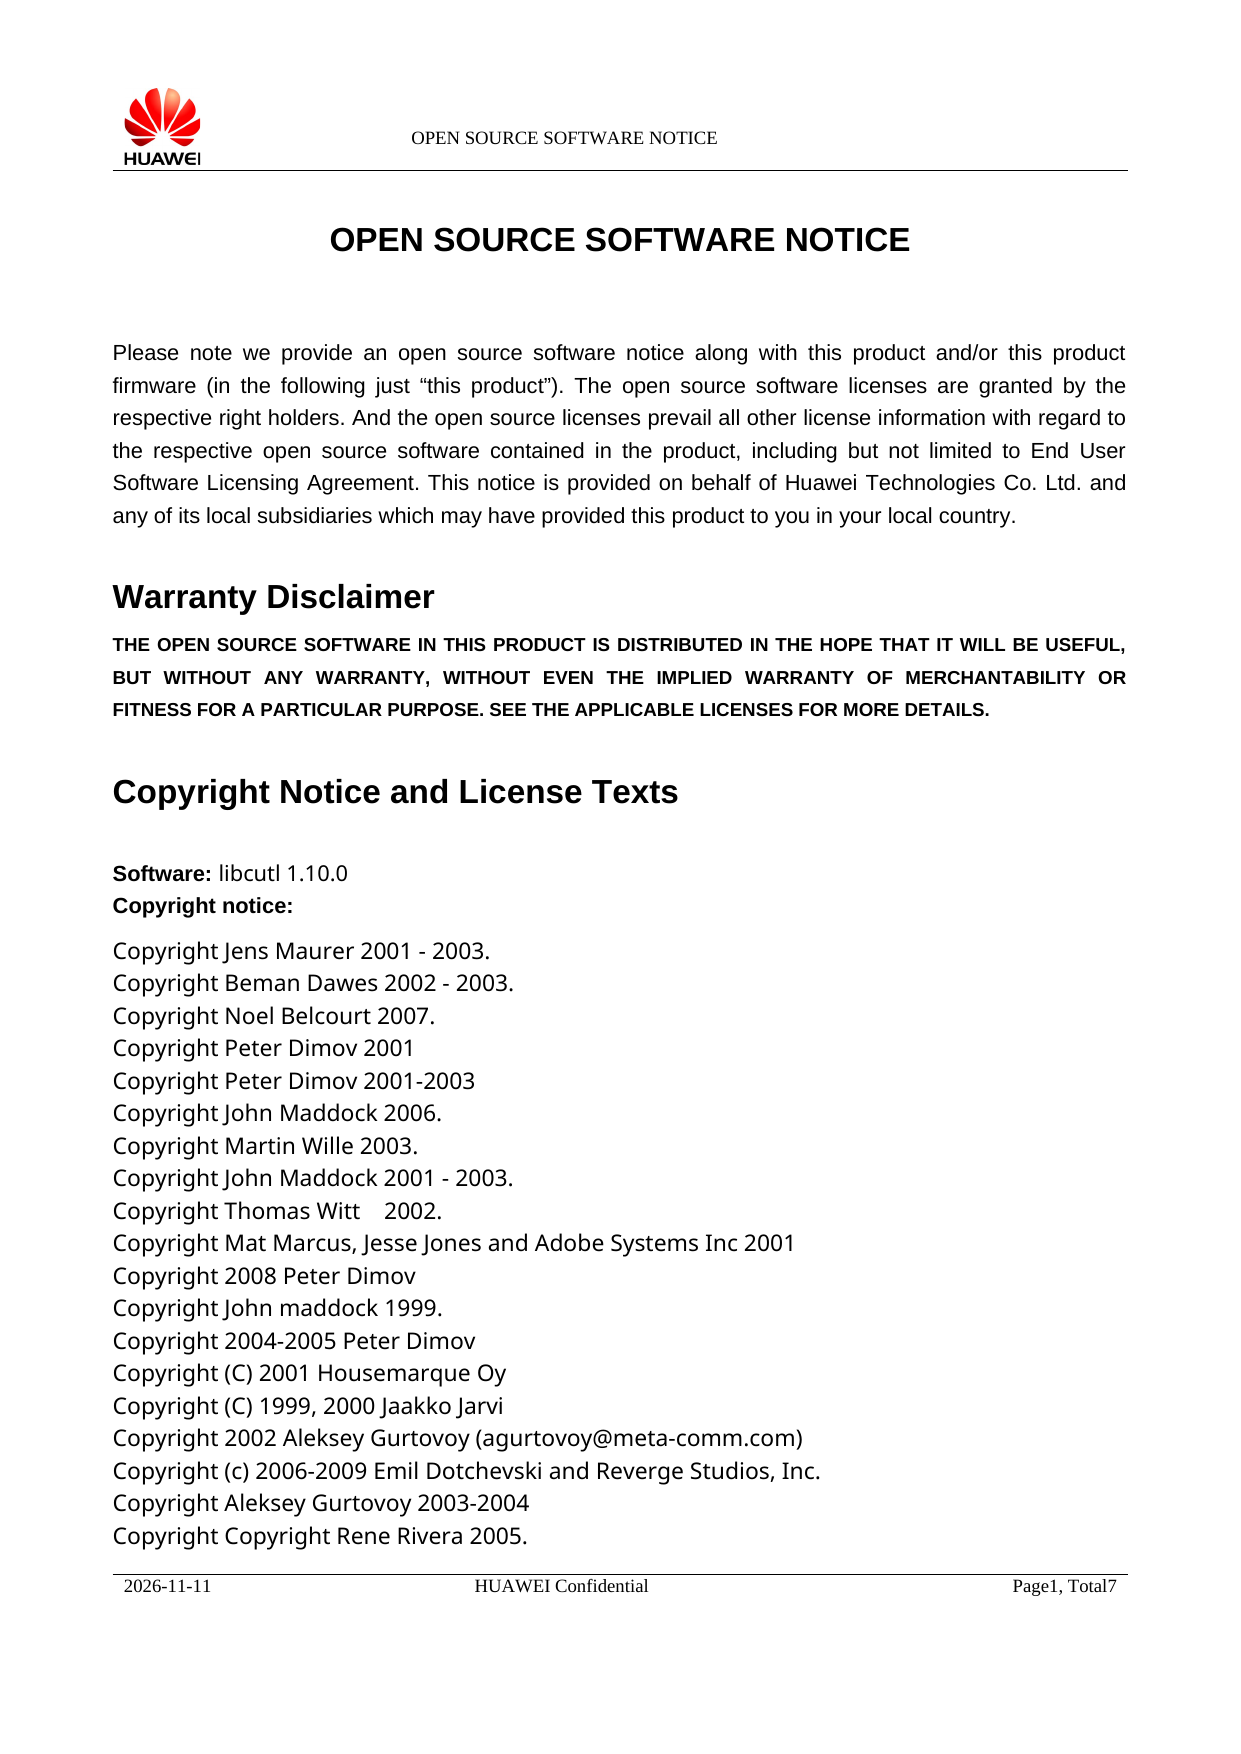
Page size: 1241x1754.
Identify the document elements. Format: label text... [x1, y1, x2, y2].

text The open source software in this product is distributed in the hope that it will be useful, but WITHOUT ANY WARRANTY, without even the implied warranty of MERCHANTABILITY or FITNESS FOR A PARTICULAR PURPOSE. See the applicable licenses for more details. [112, 629, 1128, 726]
text Copyright notice: [112, 889, 1128, 921]
text Please note we provide an open source software notice along with this product and/or this product firmware (in the following just “this product”). The open source software licenses are granted by the respective right holders. And the open source licenses prevail all other license information with regard to the respective open source software contained in the product, including but not limited to End User Software Licensing Agreement. This notice is provided on behalf of Huawei Technologies Co. Ltd. and any of its local subsidiaries which may have provided this product to you in your local country. [112, 336, 1128, 531]
title Software: libcutl 1.10.0 [112, 856, 1128, 889]
text OPEN SOURCE SOFTWARE NOTICE [112, 206, 1128, 271]
text Copyright Notice and License Texts [112, 759, 1128, 824]
picture [124, 88, 201, 165]
text Warranty Disclaimer [112, 564, 1128, 629]
